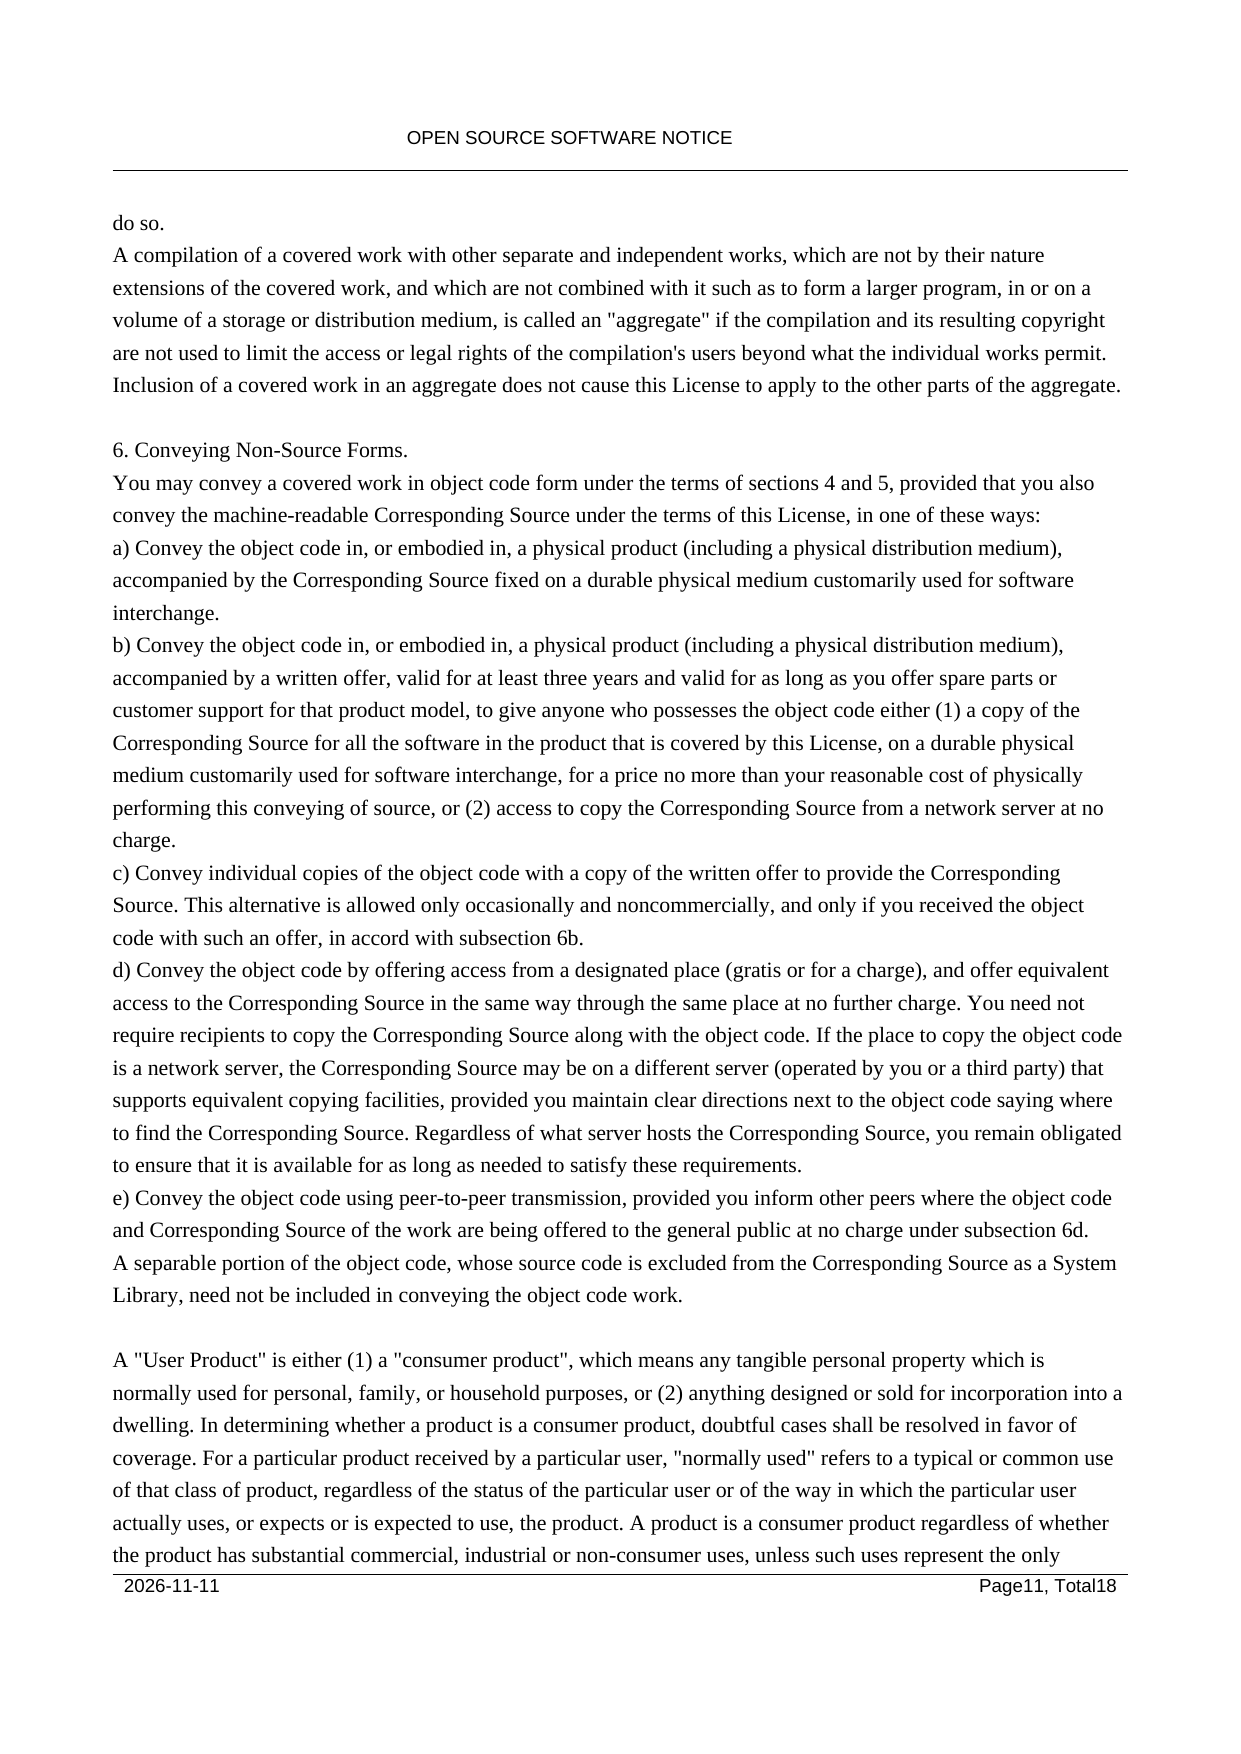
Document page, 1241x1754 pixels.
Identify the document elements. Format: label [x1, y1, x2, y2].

text [112, 206, 1128, 1571]
